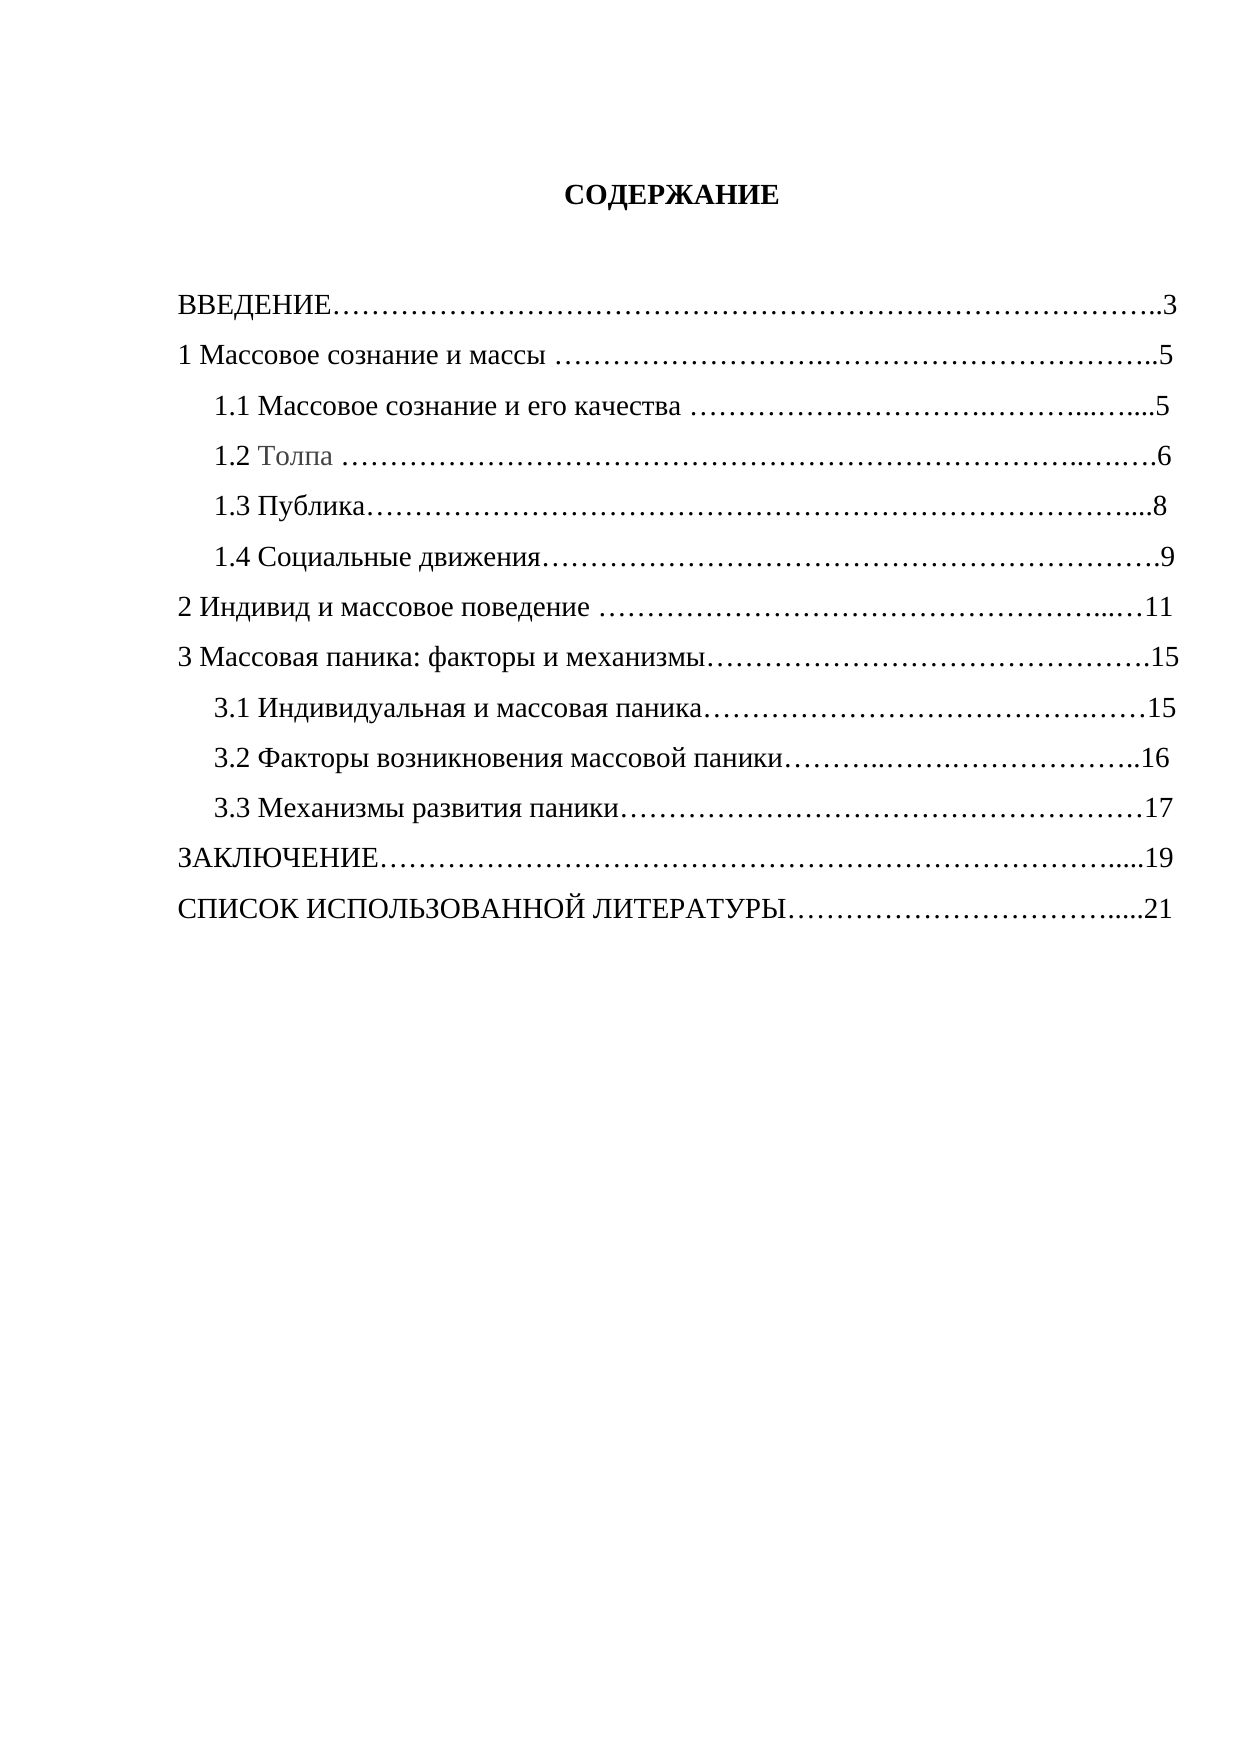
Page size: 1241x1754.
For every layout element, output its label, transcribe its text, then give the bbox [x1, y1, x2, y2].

text 3.2 Факторы возникновения массовой паники………..…….………………..16 [177, 740, 1181, 773]
text СПИСОК ИСПОЛЬЗОВАННОЙ ЛИТЕРАТУРЫ…………………………….....21 [177, 891, 1181, 924]
text 3 Массовая паника: факторы и механизмы……………………………………….15 [177, 639, 1181, 673]
text 1.1 Массовое сознание и его качества ………………………….………...…....5 [177, 388, 1181, 421]
text 2 Индивид и массовое поведение ……………………………………………...…11 [177, 589, 1181, 623]
text 3.1 Индивидуальная и массовая паника………………………………….……15 [177, 690, 1181, 723]
text ЗАКЛЮЧЕНИЕ………………………………………………………………….....19 [177, 841, 1181, 874]
text 1.4 Социальные движения……………………………………………………….9 [177, 539, 1181, 572]
text 1.3 Публика……………………………………………………………………....8 [177, 488, 1181, 522]
text ВВЕДЕНИЕ…………………………………………………………………………..31 Массовое сознание и массы ……………………….……………………………..5 [177, 287, 1181, 371]
text 1.2 Толпа …………………………………………………………………..….….6 [177, 438, 1181, 472]
text 3.3 Механизмы развития паники………………………………………………17 [177, 790, 1181, 824]
text СОДЕРЖАНИЕ [177, 177, 1166, 211]
